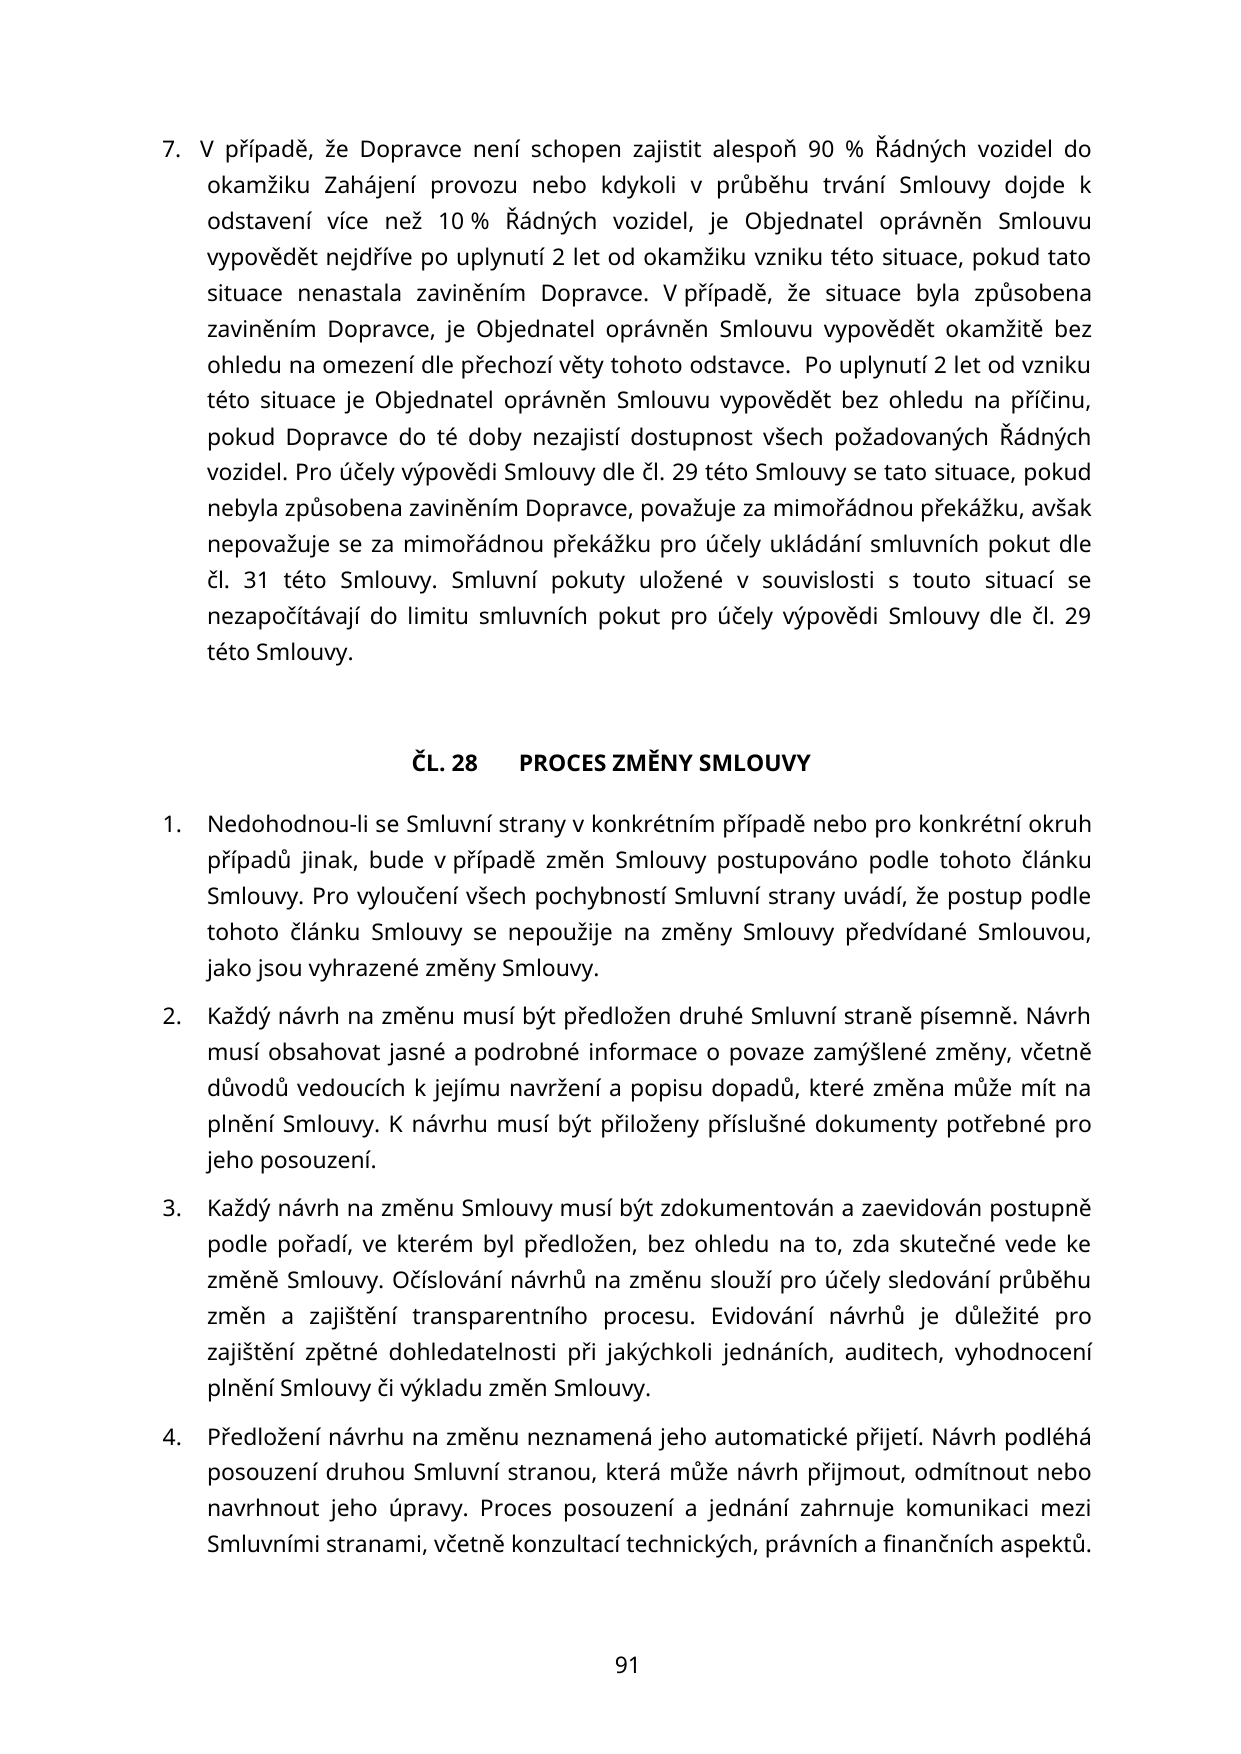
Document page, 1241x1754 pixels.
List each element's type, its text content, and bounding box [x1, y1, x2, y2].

list Každý návrh na změnu Smlouvy musí být zdokumentován a zaevidován postupně podle pořadí, ve kterém byl předložen, bez ohledu na to, zda skutečné vede ke změně Smlouvy. Očíslování návrhů na změnu slouží pro účely sledování průběhu změn a zajištění transparentního procesu. Evidování návrhů je důležité pro zajištění zpětné dohledatelnosti při jakýchkoli jednáních, auditech, vyhodnocení plnění Smlouvy či výkladu změn Smlouvy. [162, 1192, 1093, 1403]
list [162, 1420, 1093, 1559]
list Každý návrh na změnu musí být předložen druhé Smluvní straně písemně. Návrh musí obsahovat jasné a podrobné informace o povaze zamýšlené změny, včetně důvodů vedoucích k jejímu navržení a popisu dopadů, které změna může mít na plnění Smlouvy. K návrhu musí být přiloženy příslušné dokumenty potřebné pro jeho posouzení. [162, 1000, 1093, 1175]
list V případě, že Dopravce není schopen zajistit alespoň 90 % Řádných vozidel do okamžiku Zahájení provozu nebo kdykoli v průběhu trvání Smlouvy dojde k odstavení více než 10 % Řádných vozidel, je Objednatel oprávněn Smlouvu vypovědět nejdříve po uplynutí 2 let od okamžiku vzniku této situace, pokud tato situace nenastala zaviněním Dopravce. V případě, že situace byla způsobena zaviněním Dopravce, je Objednatel oprávněn Smlouvu vypovědět okamžitě bez ohledu na omezení dle přechozí věty tohoto odstavce. Po uplynutí 2 let od vzniku této situace je Objednatel oprávněn Smlouvu vypovědět bez ohledu na příčinu, pokud Dopravce do té doby nezajistí dostupnost všech požadovaných Řádných vozidel. Pro účely výpovědi Smlouvy dle čl. 29 této Smlouvy se tato situace, pokud nebyla způsobena zaviněním Dopravce, považuje za mimořádnou překážku, avšak nepovažuje se za mimořádnou překážku pro účely ukládání smluvních pokut dle čl. 31 této Smlouvy. Smluvní pokuty uložené v souvislosti s touto situací se nezapočítávají do limitu smluvních pokut pro účely výpovědi Smlouvy dle čl. 29 této Smlouvy. [162, 133, 1093, 667]
subtitle PROCES ZMĚNY SMLOUVY [162, 747, 1093, 778]
list Nedohodnou-li se Smluvní strany v konkrétním případě nebo pro konkrétní okruh případů jinak, bude v případě změn Smlouvy postupováno podle tohoto článku Smlouvy. Pro vyloučení všech pochybností Smluvní strany uvádí, že postup podle tohoto článku Smlouvy se nepoužije na změny Smlouvy předvídané Smlouvou, jako jsou vyhrazené změny Smlouvy. [162, 808, 1093, 983]
